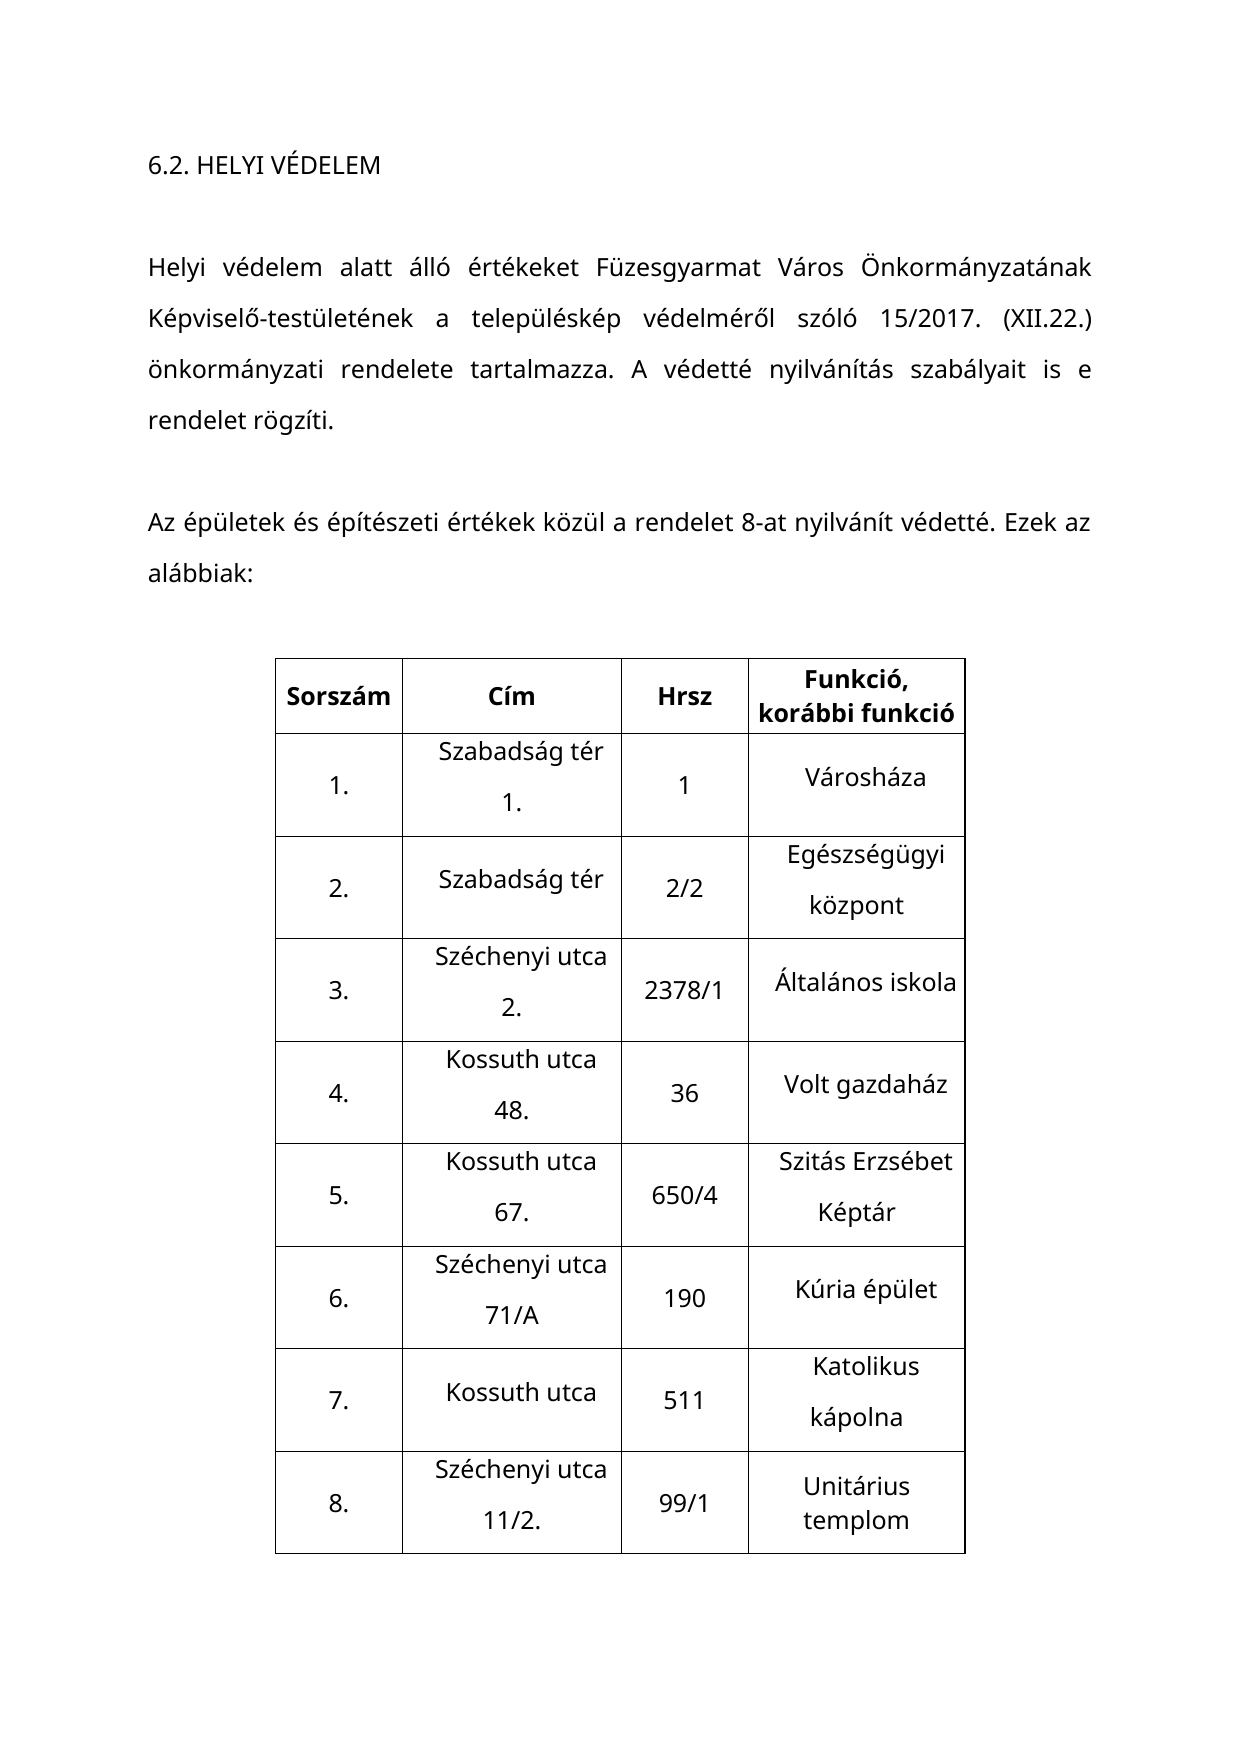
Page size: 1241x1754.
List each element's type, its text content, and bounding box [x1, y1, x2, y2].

table_cell Egészségügyi központ [749, 837, 964, 938]
table_cell Széchenyi utca 11/2. [403, 1452, 621, 1553]
table_cell Általános iskola [749, 939, 964, 1041]
table_cell 36 [622, 1042, 748, 1143]
table_cell 511 [622, 1349, 748, 1451]
table_cell 650/4 [622, 1144, 748, 1246]
table_cell 7. [276, 1349, 402, 1451]
table_cell Széchenyi utca 2. [403, 939, 621, 1041]
subtitle 6.2. HELYI VÉDELEM [148, 148, 1093, 182]
table_cell 6. [276, 1247, 402, 1348]
table_header Sorszám [276, 659, 402, 733]
table_cell Volt gazdaház [749, 1042, 964, 1143]
table_cell 190 [622, 1247, 748, 1348]
table_cell Szitás Erzsébet Képtár [749, 1144, 964, 1246]
table_cell Katolikus kápolna [749, 1349, 964, 1451]
table_cell Szabadság tér 1. [403, 734, 621, 836]
table_cell 8. [276, 1452, 402, 1553]
table_cell Unitárius templom [749, 1452, 964, 1553]
table_cell 2/2 [622, 837, 748, 938]
table_header Funkció, korábbi funkció [749, 659, 964, 733]
table_cell 99/1 [622, 1452, 748, 1553]
table_cell Kúria épület [749, 1247, 964, 1348]
table_cell 4. [276, 1042, 402, 1143]
table_cell 3. [276, 939, 402, 1041]
table_cell 2. [276, 837, 402, 938]
text Helyi védelem alatt álló értékeket Füzesgyarmat Város Önkormányzatának Képviselő-testületének a településkép védelméről szóló 15/2017. (XII.22.) önkormányzati rendelete tartalmazza. A védetté nyilvánítás szabályait is e rendelet rögzíti. [148, 250, 1093, 437]
table_cell 1. [276, 734, 402, 836]
table_header Hrsz [622, 659, 748, 733]
table_header Cím [403, 659, 621, 733]
table_cell Szabadság tér [403, 837, 621, 938]
table_cell 1 [622, 734, 748, 836]
table_cell 2378/1 [622, 939, 748, 1041]
text Az épületek és építészeti értékek közül a rendelet 8-at nyilvánít védetté. Ezek az alábbiak: [148, 505, 1093, 590]
table_cell Kossuth utca 48. [403, 1042, 621, 1143]
table_cell Kossuth utca [403, 1349, 621, 1451]
table_cell Városháza [749, 734, 964, 836]
table_cell 5. [276, 1144, 402, 1246]
table_cell Széchenyi utca 71/A [403, 1247, 621, 1348]
table_cell Kossuth utca 67. [403, 1144, 621, 1246]
